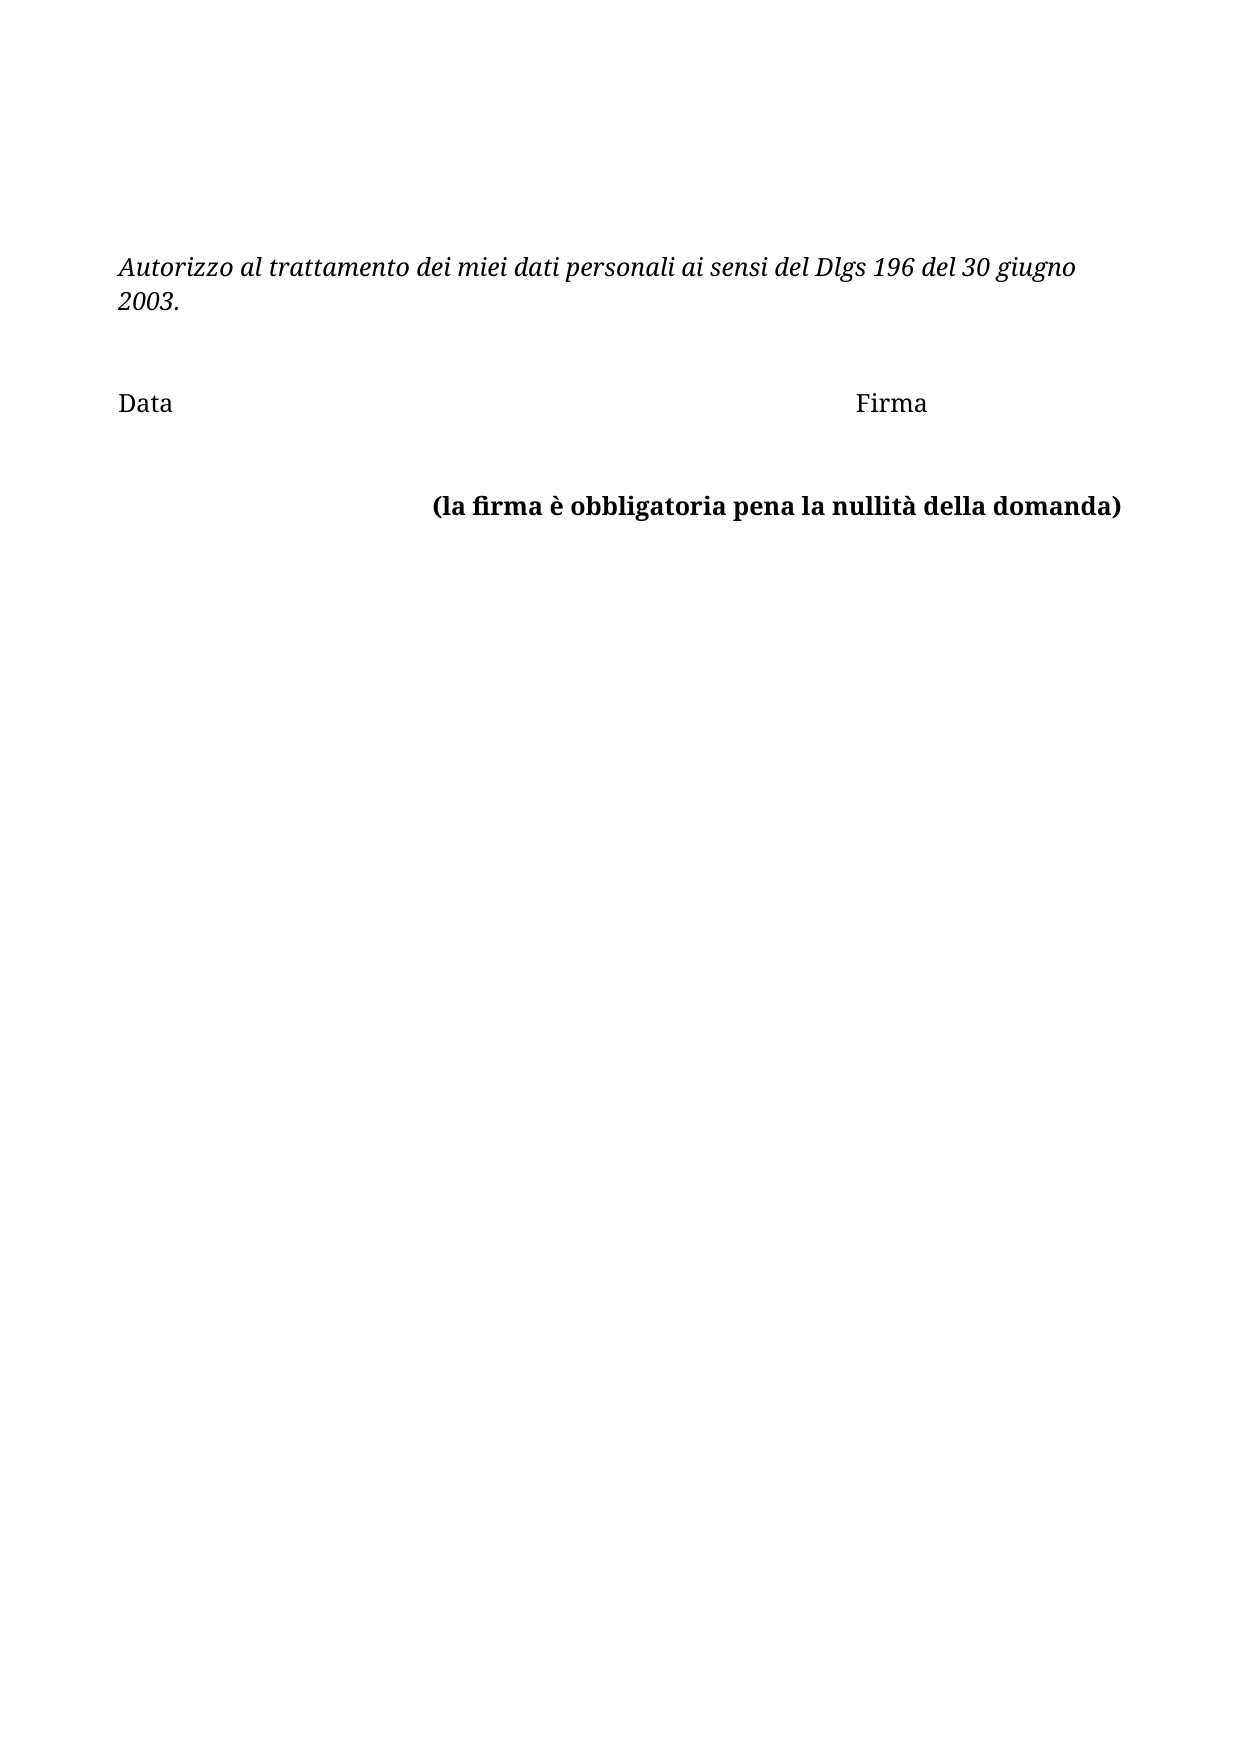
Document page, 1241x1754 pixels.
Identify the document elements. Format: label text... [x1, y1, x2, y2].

text Data Firma [118, 386, 1122, 420]
text (la firma è obbligatoria pena la nullità della domanda) [118, 488, 1122, 522]
text Autorizzo al trattamento dei miei dati personali ai sensi del Dlgs 196 del 30 giugno 2003. [118, 250, 1122, 318]
